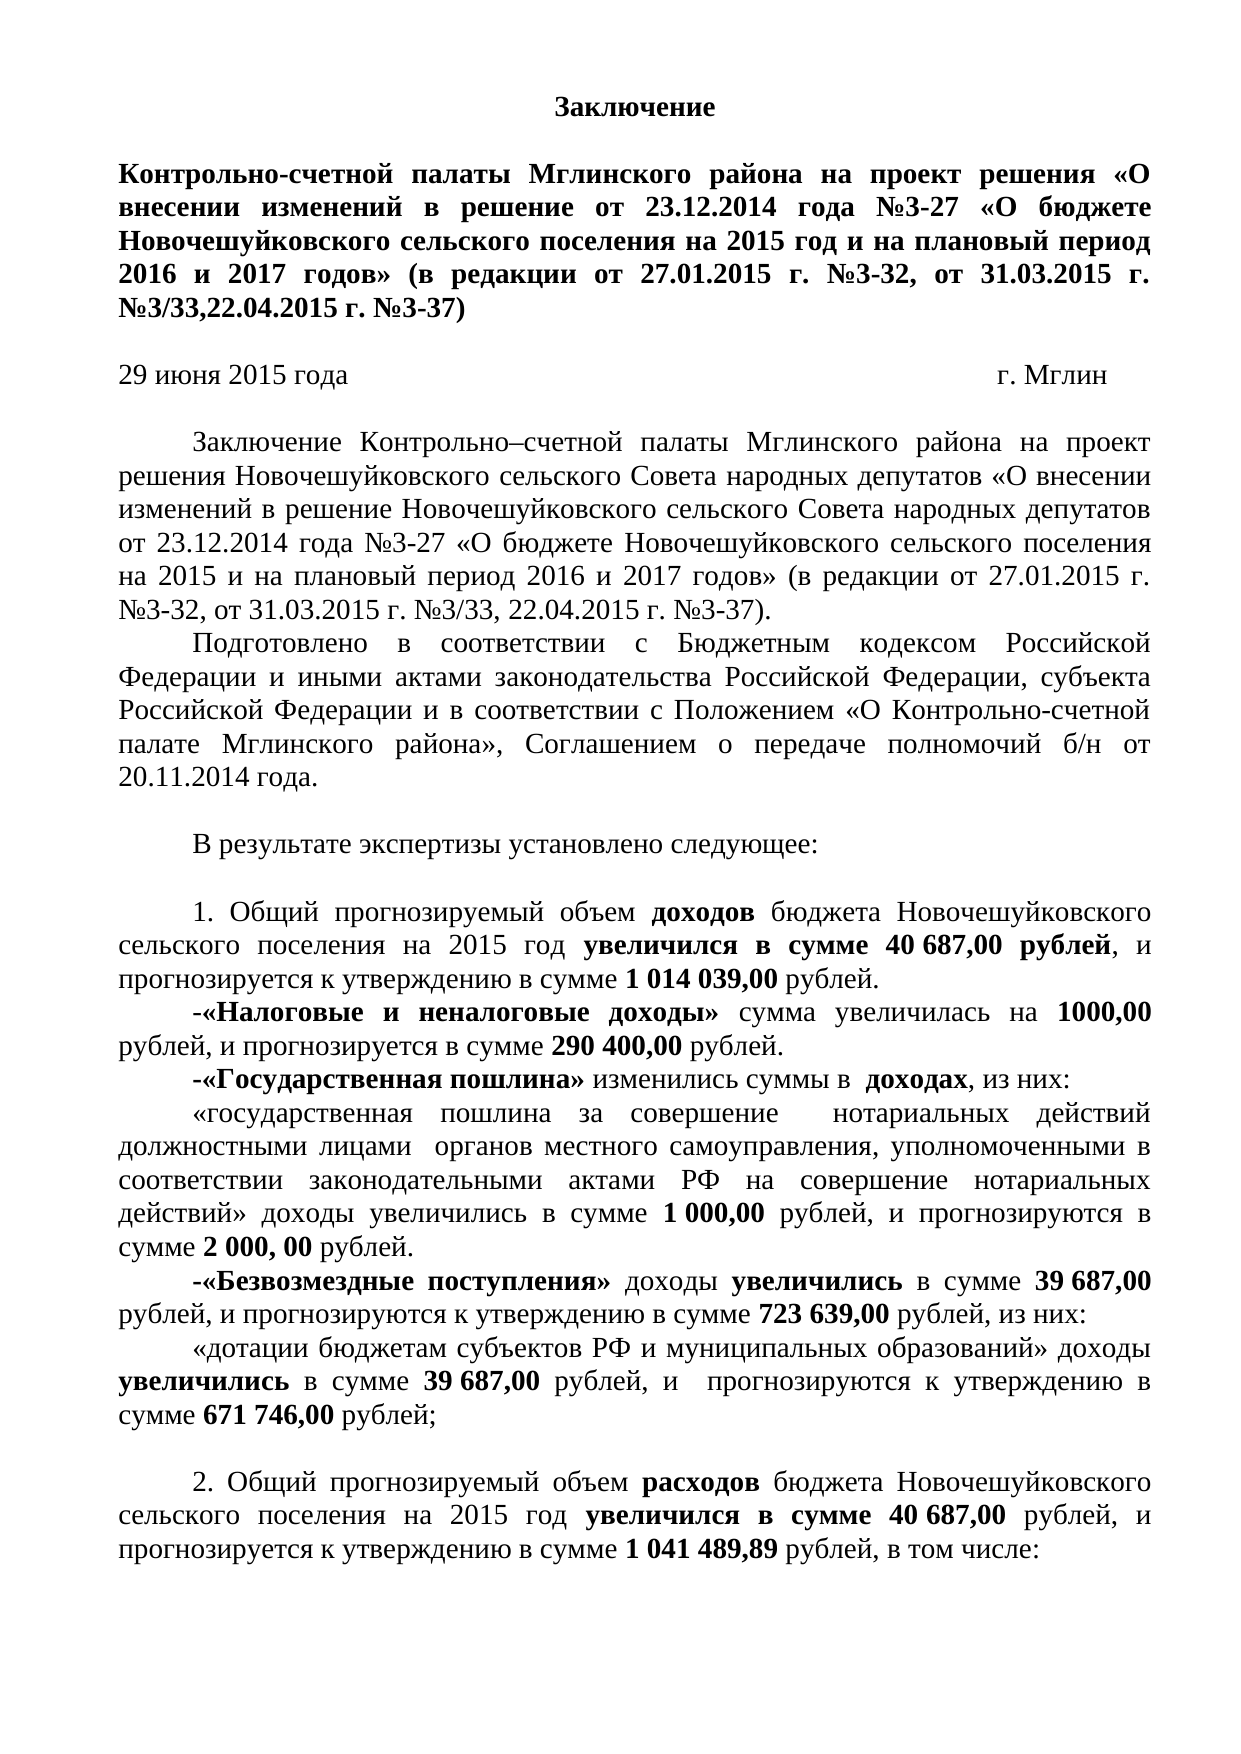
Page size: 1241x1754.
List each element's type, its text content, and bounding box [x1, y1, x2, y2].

text Подготовлено в соответствии с Бюджетным кодексом Российской Федерации и иными актами законодательства Российской Федерации, субъекта Российской Федерации и в соответствии с Положением «О Контрольно-счетной палате Мглинского района», Соглашением о передаче полномочий б/н от 20.11.2014 года. [118, 625, 1152, 793]
list -«Налоговые и неналоговые доходы» сумма увеличилась на 1000,00 рублей, и прогнозируется в сумме 290 400,00 рублей. [118, 994, 1152, 1061]
text Заключение [118, 89, 1152, 122]
text 29 июня 2015 года г. Мглин [118, 357, 1152, 391]
text «государственная пошлина за совершение нотариальных действий должностными лицами органов местного самоуправления, уполномоченными в соответствии законодательными актами РФ на совершение нотариальных действий» доходы увеличились в сумме 1 000,00 рублей, и прогнозируются в сумме 2 000, 00 рублей. [118, 1095, 1152, 1263]
text -«Государственная пошлина» изменились суммы в доходах, из них: [118, 1061, 1152, 1095]
list 2. Общий прогнозируемый объем расходов бюджета Новочешуйковского сельского поселения на 2015 год увеличился в сумме 40 687,00 рублей, и прогнозируется к утверждению в сумме 1 041 489,89 рублей, в том числе: [118, 1464, 1152, 1564]
list -«Безвозмездные поступления» доходы увеличились в сумме 39 687,00 рублей, и прогнозируются к утверждению в сумме 723 639,00 рублей, из них: [118, 1263, 1152, 1330]
text Контрольно-счетной палаты Мглинского района на проект решения «О внесении изменений в решение от 23.12.2014 года №3-27 «О бюджете Новочешуйковского сельского поселения на 2015 год и на плановый период 2016 и 2017 годов» (в редакции от 27.01.2015 г. №3-32, от 31.03.2015 г. №3/33,22.04.2015 г. №3-37) [118, 156, 1152, 323]
text В результате экспертизы установлено следующее: [118, 827, 1152, 860]
text Заключение Контрольно–счетной палаты Мглинского района на проект решения Новочешуйковского сельского Совета народных депутатов «О внесении изменений в решение Новочешуйковского сельского Совета народных депутатов от 23.12.2014 года №3-27 «О бюджете Новочешуйковского сельского поселения на 2015 и на плановый период 2016 и 2017 годов» (в редакции от 27.01.2015 г. №3-32, от 31.03.2015 г. №3/33, 22.04.2015 г. №3-37). [118, 424, 1152, 625]
list 1. Общий прогнозируемый объем доходов бюджета Новочешуйковского сельского поселения на 2015 год увеличился в сумме 40 687,00 рублей, и прогнозируется к утверждению в сумме 1 014 039,00 рублей. [118, 894, 1152, 994]
list «дотации бюджетам субъектов РФ и муниципальных образований» доходы увеличились в сумме 39 687,00 рублей, и прогнозируются к утверждению в сумме 671 746,00 рублей; [118, 1330, 1152, 1430]
